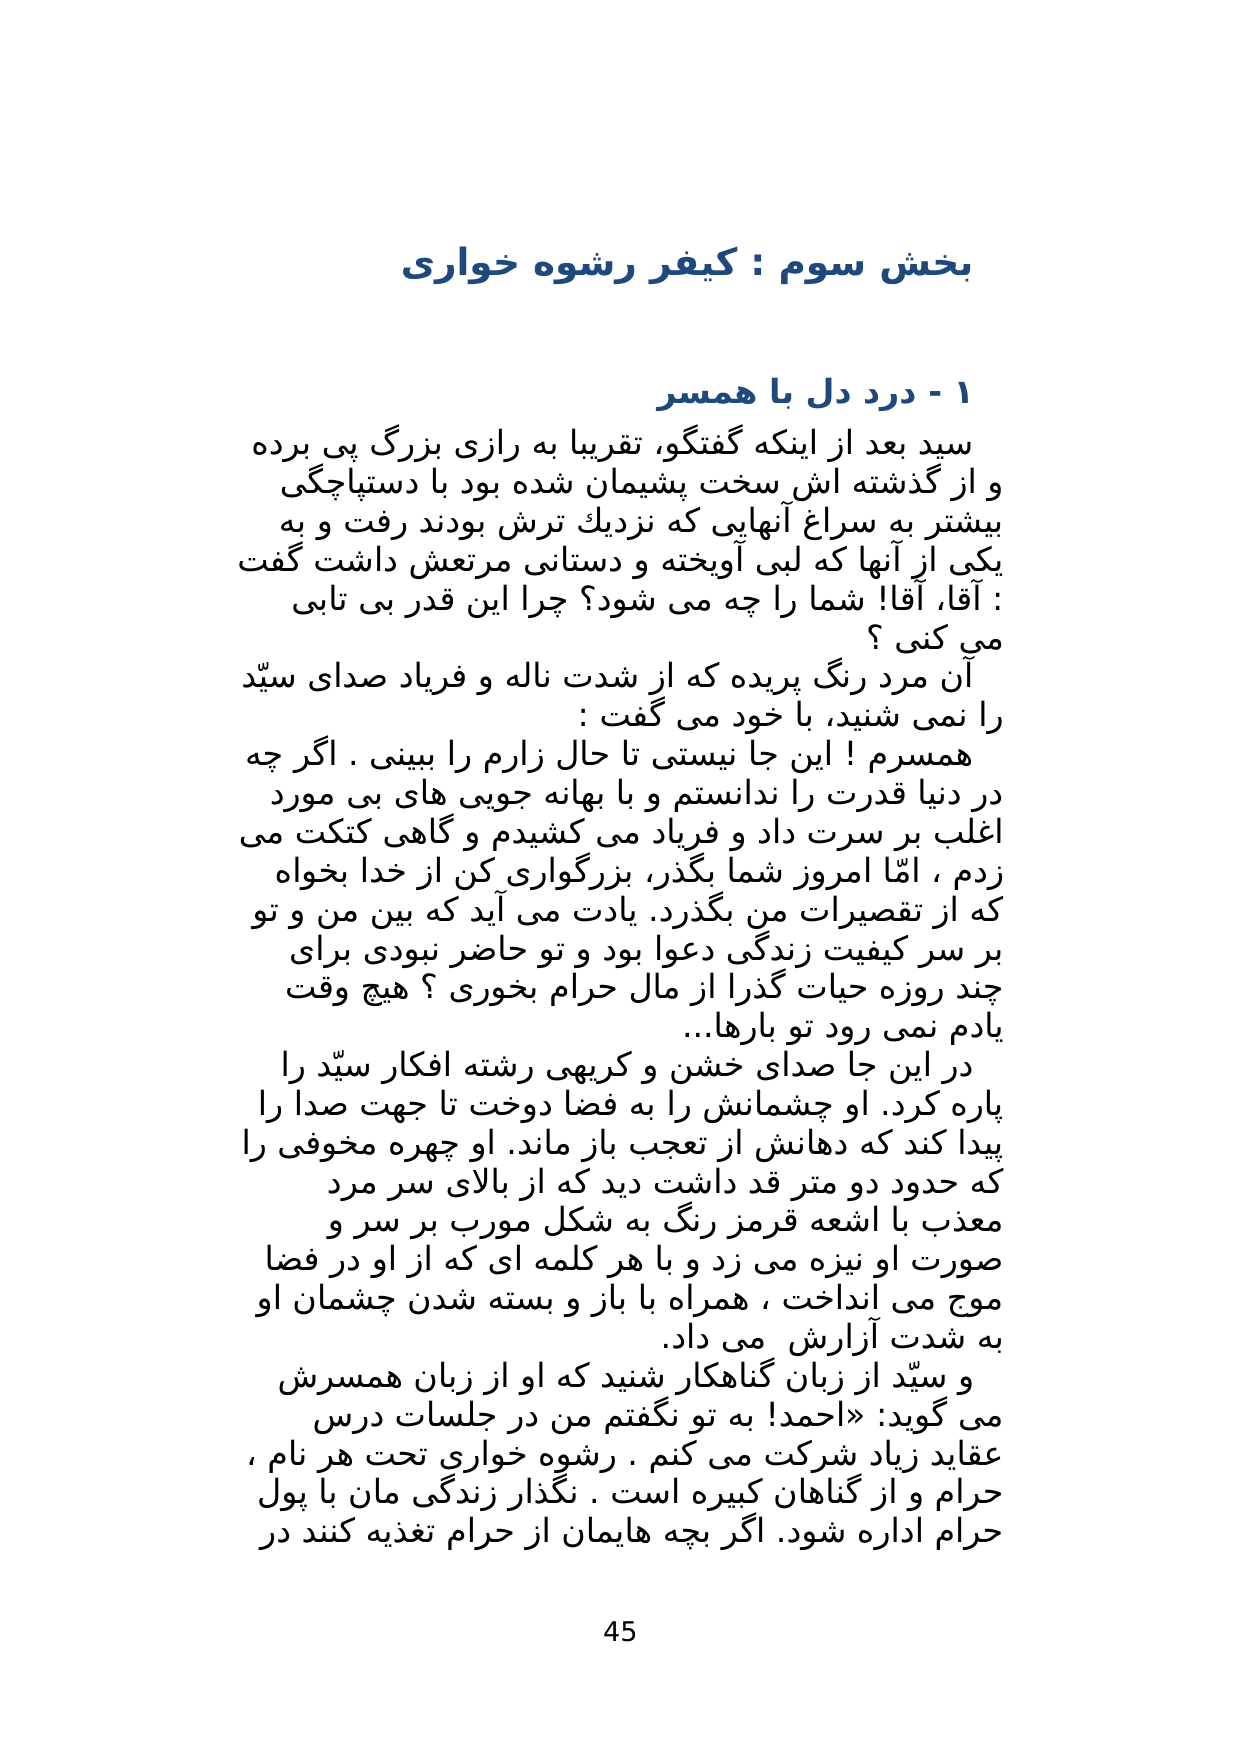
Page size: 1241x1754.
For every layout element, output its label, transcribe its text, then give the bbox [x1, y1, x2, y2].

subtitle ١ - درد دل با همسر [236, 372, 1004, 411]
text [236, 1356, 1004, 1551]
text سيد بعد از اينكه گفتگو، تقريبا به رازى بزرگ پى برده و از گذشته اش سخت پشيمان شده بود با دستپاچگى بيشتر به سراغ آنهايى كه نزديك ترش بودند رفت و به يكى از آنها كه لبى آويخته و دستانى مرتعش داشت گفت : آقا، آقا! شما را چه مى شود؟ چرا اين قدر بى تابى مى كنى ؟ [236, 424, 1004, 657]
text همسرم ! اين جا نيستى تا حال زارم را ببينى . اگر چه در دنيا قدرت را ندانستم و با بهانه جويى هاى بى مورد اغلب بر سرت داد و فرياد مى كشيدم و گاهى كتكت مى زدم ، امّا امروز شما بگذر، بزرگوارى كن از خدا بخواه كه از تقصيرات من بگذرد. يادت مى آيد كه بين من و تو بر سر كيفيت زندگى دعوا بود و تو حاضر نبودى براى چند روزه حيات گذرا از مال حرام بخورى ؟ هيچ وقت يادم نمى رود تو بارها... [236, 735, 1004, 1046]
text آن مرد رنگ پريده كه از شدت ناله و فرياد صداى سيّد را نمى شنيد، با خود مى گفت : [236, 657, 1004, 735]
subtitle بخش سوم : كيفر رشوه خوارى [236, 241, 1004, 284]
text در اين جا صداى خشن و كريهى رشته افكار سيّد را پاره كرد. او چشمانش را به فضا دوخت تا جهت صدا را پيدا كند كه دهانش از تعجب باز ماند. او چهره مخوفى را كه حدود دو متر قد داشت ديد كه از بالاى سر مرد معذب با اشعه قرمز رنگ به شكل مورب بر سر و صورت او نيزه مى زد و با هر كلمه اى كه از او در فضا موج مى انداخت ، همراه با باز و بسته شدن چشمان او به شدت آزارش ‍ مى داد. [236, 1046, 1004, 1356]
